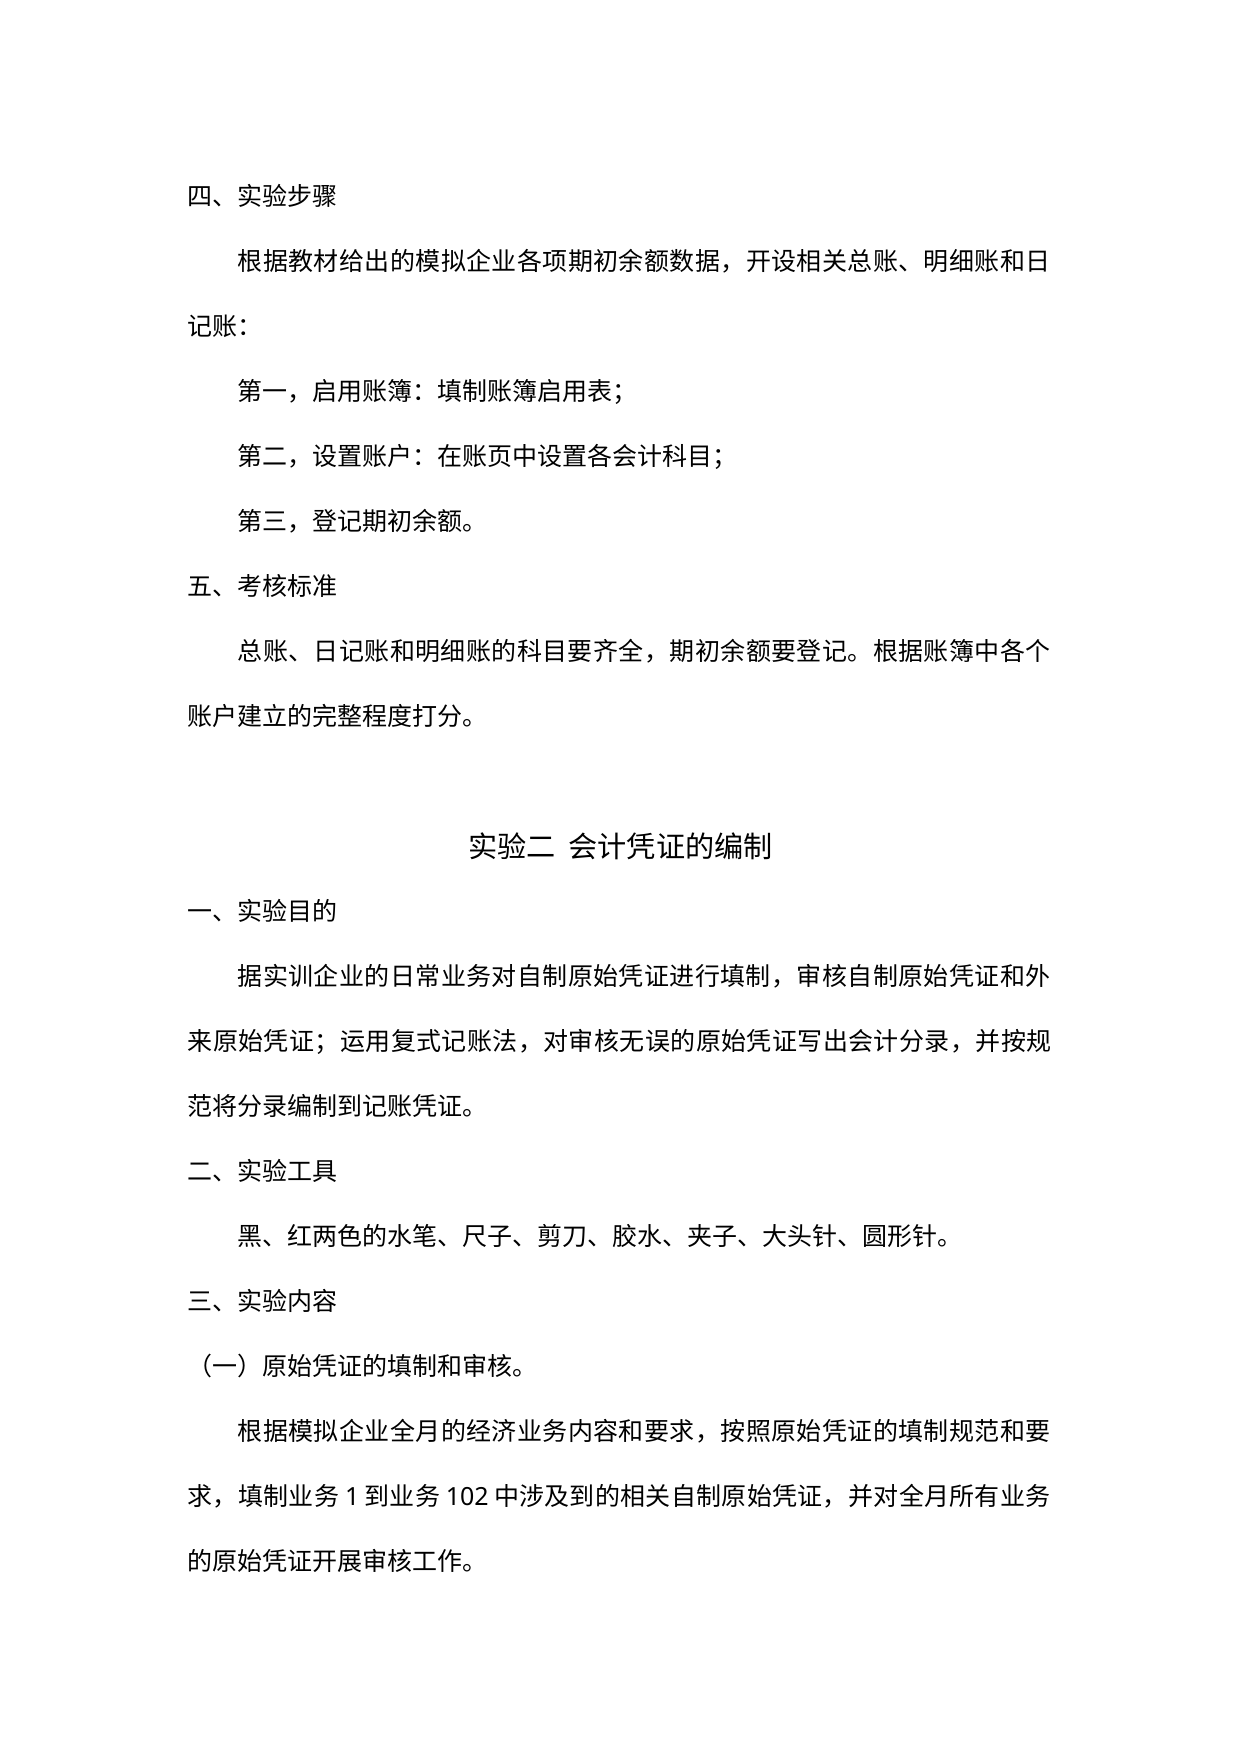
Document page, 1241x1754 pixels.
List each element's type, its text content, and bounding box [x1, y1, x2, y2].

text 根据教材给出的模拟企业各项期初余额数据，开设相关总账、明细账和日记账： [187, 227, 1053, 357]
list 实验二 会计凭证的编制 [187, 812, 1053, 877]
list 四、实验步骤 [187, 162, 1053, 227]
text 据实训企业的日常业务对自制原始凭证进行填制，审核自制原始凭证和外来原始凭证；运用复式记账法，对审核无误的原始凭证写出会计分录，并按规范将分录编制到记账凭证。 [187, 942, 1053, 1137]
text 根据模拟企业全月的经济业务内容和要求，按照原始凭证的填制规范和要求，填制业务1到业务102中涉及到的相关自制原始凭证，并对全月所有业务的原始凭证开展审核工作。 [187, 1397, 1053, 1592]
text 总账、日记账和明细账的科目要齐全，期初余额要登记。根据账簿中各个账户建立的完整程度打分。 [187, 617, 1053, 747]
text 第二，设置账户：在账页中设置各会计科目； [187, 422, 1053, 487]
list 二、实验工具 [187, 1137, 1053, 1202]
list 三、实验内容 [187, 1267, 1053, 1332]
text 第一，启用账簿：填制账簿启用表； [187, 357, 1053, 422]
text 第三，登记期初余额。 [187, 487, 1053, 552]
list 一、实验目的 [187, 877, 1053, 942]
list 五、考核标准 [187, 552, 1053, 617]
text 黑、红两色的水笔、尺子、剪刀、胶水、夹子、大头针、圆形针。 [187, 1202, 1053, 1267]
text （一）原始凭证的填制和审核。 [187, 1332, 1053, 1397]
